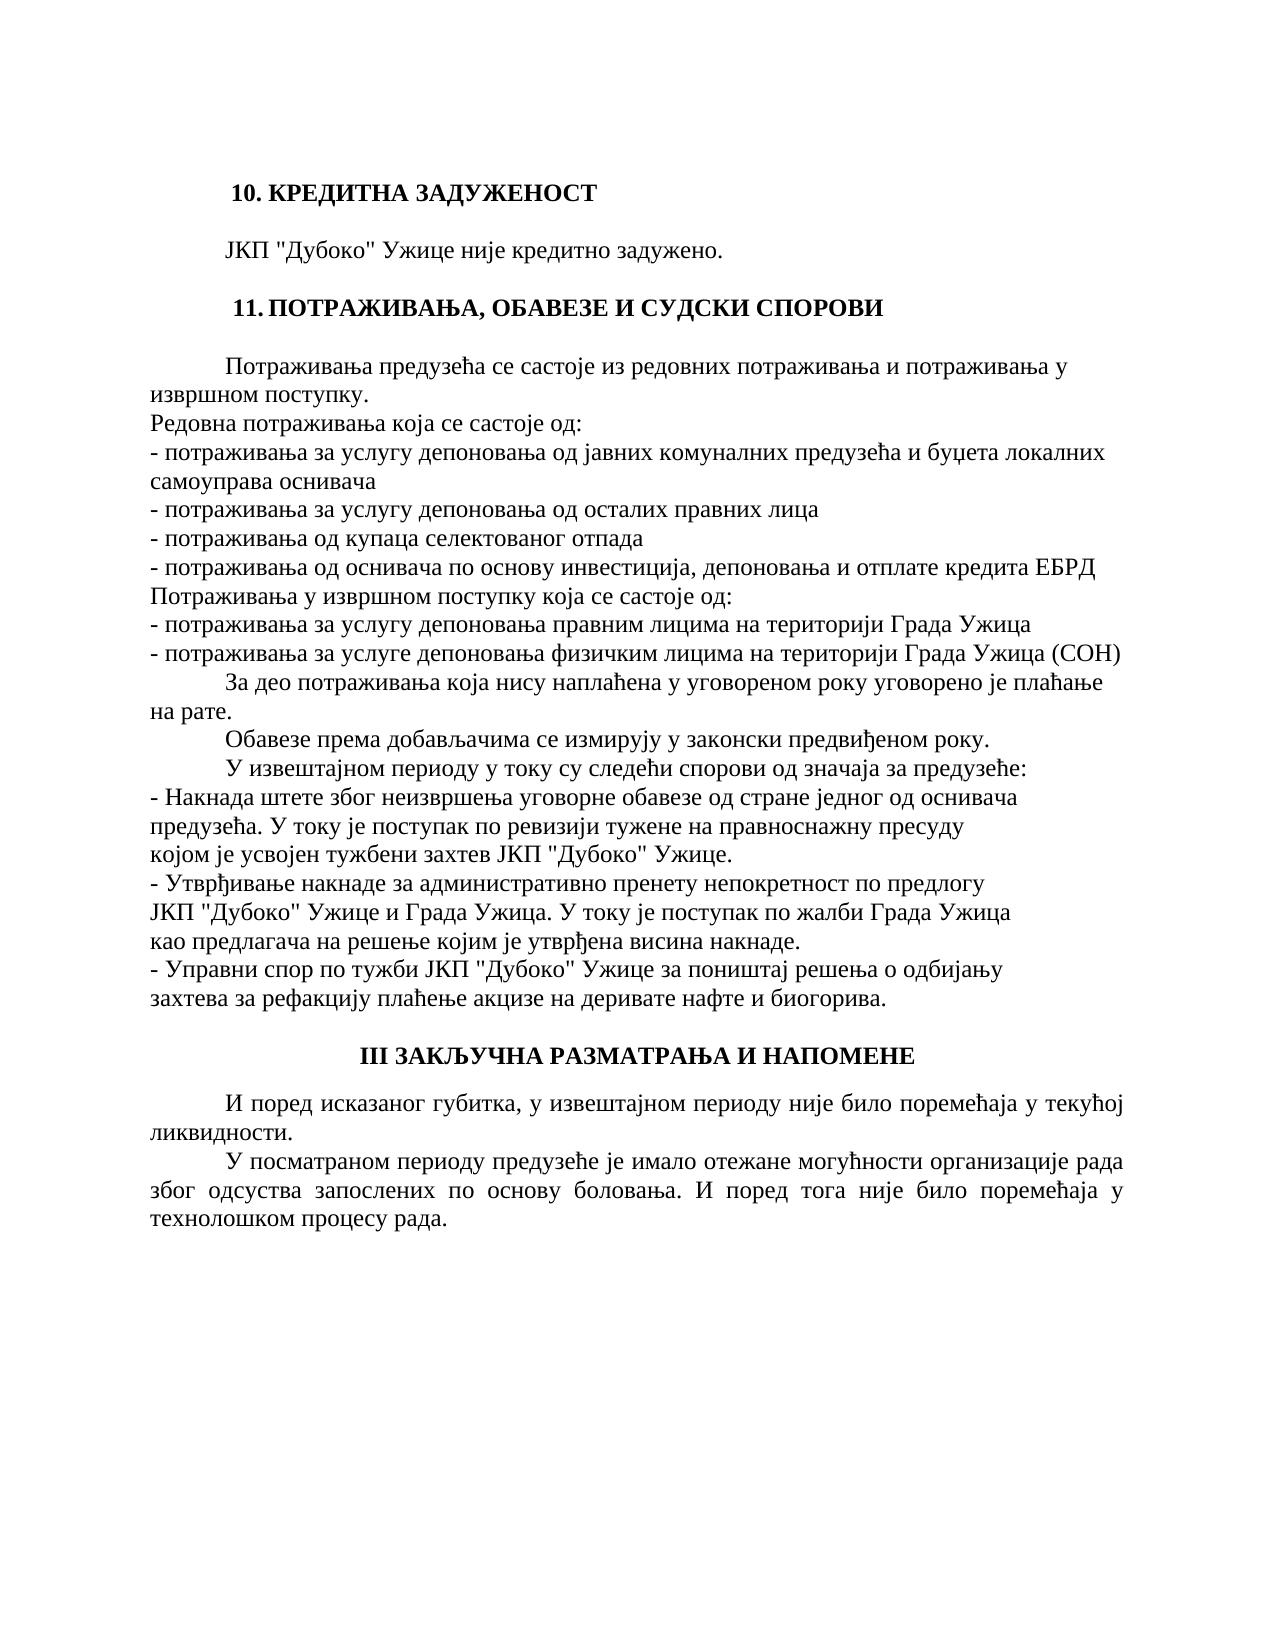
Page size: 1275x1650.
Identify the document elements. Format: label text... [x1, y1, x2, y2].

text Редовна потраживања која се састоје од: [150, 408, 1125, 437]
text - потраживања за услуге депоновања физичким лицима на територији Града Ужица (СОН) [150, 638, 1125, 667]
text - Утврђивање накнаде за административно пренету непокретност по предлогу [150, 868, 1125, 897]
text - потраживања од купаца селектованог отпада [150, 523, 1125, 552]
text којом је усвојен тужбени захтев ЈКП "Дубоко" Ужице. [150, 839, 1125, 868]
subtitle ПОТРАЖИВАЊА, ОБАВЕЗЕ И СУДСКИ СПОРОВИ [232, 293, 1125, 321]
text - потраживања за услугу депоновања од јавних комуналних предузећа и буџета локалних [150, 437, 1125, 466]
text - потраживања од оснивача по основу инвестиција, депоновања и отплате кредита ЕБРД [150, 552, 1125, 581]
text захтева за рефакцију плаћење акцизе на деривате нафте и биогорива. [150, 983, 1125, 1012]
text ЈКП "Дубоко" Ужице није кредитно задужено. [150, 235, 1125, 264]
text ЈКП "Дубоко" Ужице и Града Ужица. У току је поступак по жалби Града Ужица [150, 897, 1125, 926]
text У извештајном периоду у току су следећи спорови од значаја за предузеће: [150, 753, 1125, 782]
text И поред исказаног губитка, у извештајном периоду није било поремећаја у текућој ликвидности. [150, 1088, 1125, 1146]
text извршном поступку. [150, 379, 1125, 408]
text За део потраживања која нису наплаћена у уговореном року уговорено је плаћање [150, 667, 1125, 696]
text Потраживања у извршном поступку која се састоје од: [150, 581, 1125, 609]
text У посматраном периоду предузеће је имало отежане могућности организације рада због одсуства запослених по основу боловања. И поред тога није било поремећаја у технолошком процесу рада. [150, 1146, 1125, 1232]
text - Управни спор по тужби ЈКП "Дубоко" Ужице за поништај решења о одбијању [150, 954, 1125, 983]
text Потраживања предузећа се састоје из редовних потраживања и потраживања у [150, 351, 1125, 379]
text - Накнада штете због неизвршења уговорне обавезе од стране једног од оснивача [150, 782, 1125, 811]
text - потраживања за услугу депоновања од осталих правних лица [150, 494, 1125, 523]
text као предлагача на решење којим је утврђена висина накнаде. [150, 926, 1125, 954]
text предузећа. У току је поступак по ревизији тужене на правноснажну пресуду [150, 811, 1125, 839]
text Обавезе према добављачима се измирују у законски предвиђеном року. [150, 724, 1125, 753]
text III ЗАКЉУЧНА РАЗМАТРАЊА И НАПОМЕНЕ [150, 1041, 1125, 1069]
text самоуправа оснивача [150, 466, 1125, 494]
subtitle КРЕДИТНА ЗАДУЖЕНОСТ [231, 178, 1125, 206]
text - потраживања за услугу депоновања правним лицима на територији Града Ужица [150, 609, 1125, 638]
text на рате. [150, 696, 1125, 724]
